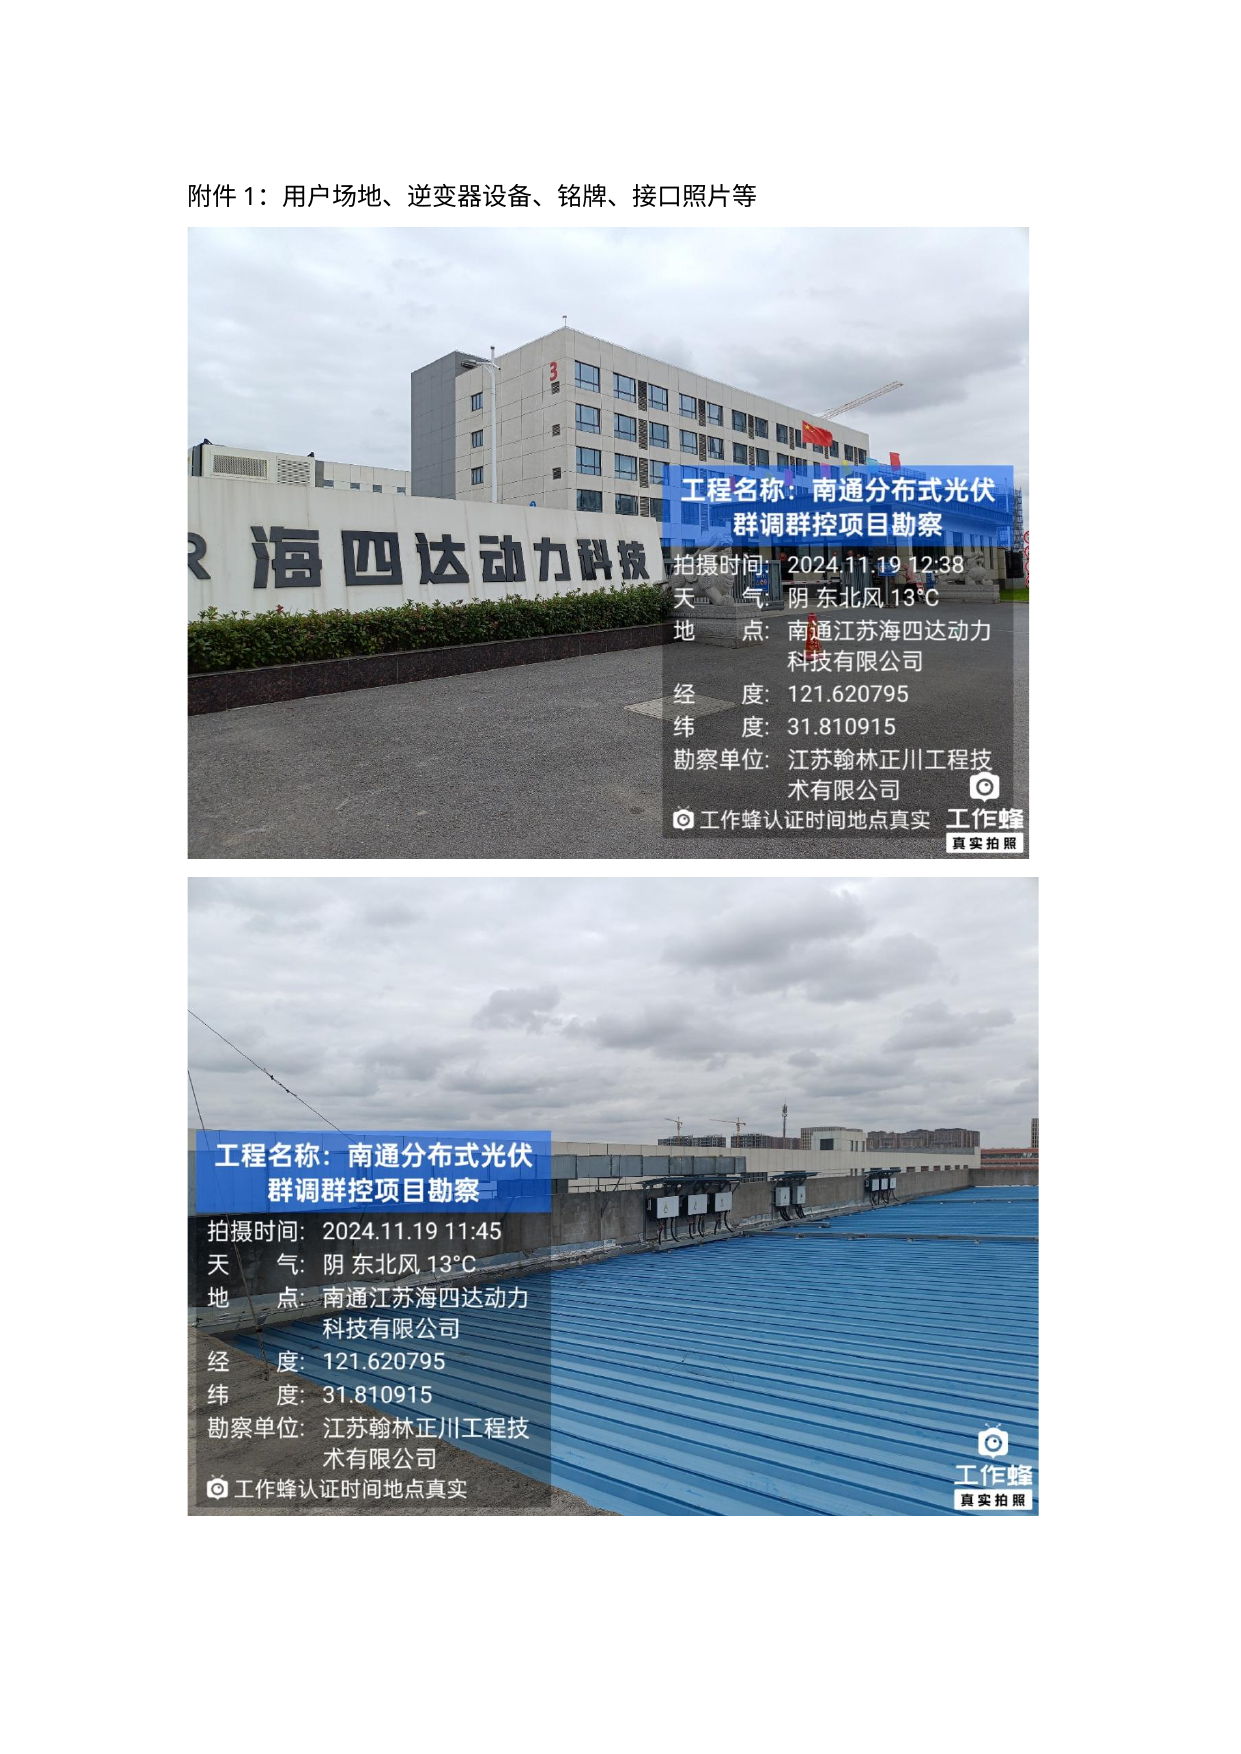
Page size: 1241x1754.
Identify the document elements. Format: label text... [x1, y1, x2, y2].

picture [187, 877, 1039, 1516]
text 附件1：用户场地、逆变器设备、铭牌、接口照片等 [187, 162, 1053, 227]
picture [187, 227, 1030, 859]
